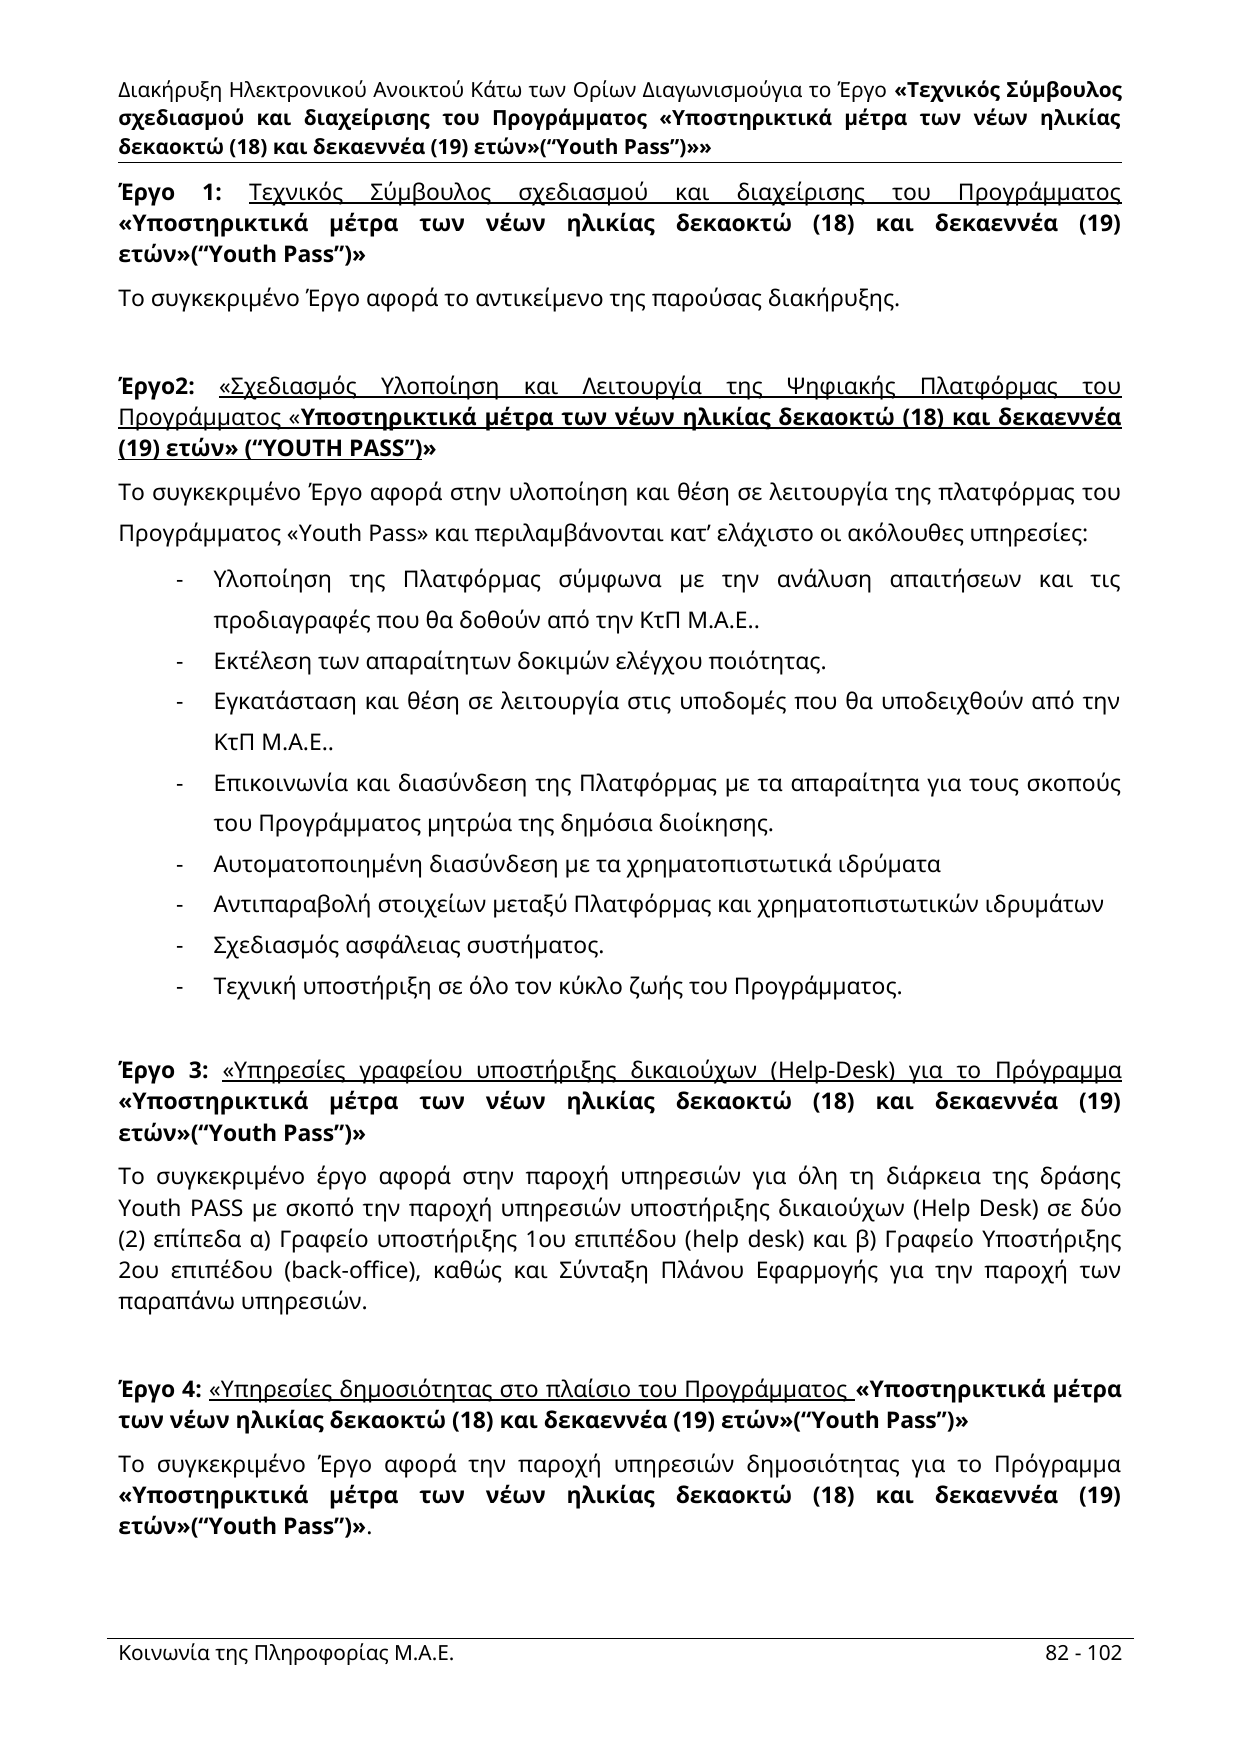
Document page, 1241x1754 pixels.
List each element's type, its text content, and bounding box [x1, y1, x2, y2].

text Το συγκεκριμένο Έργο αφορά το αντικείμενο της παρούσας διακήρυξης. [118, 282, 1122, 313]
list Επικοινωνία και διασύνδεση της Πλατφόρμας με τα απαραίτητα για τους σκοπούς του Προγράμματος μητρώα της δημόσια διοίκησης. [176, 767, 1122, 838]
text Έργο 4: «Υπηρεσίες δημοσιότητας στο πλαίσιο του Προγράμματος «Υποστηρικτικά μέτρα των νέων ηλικίας δεκαοκτώ (18) και δεκαεννέα (19) ετών»(“Youth Pass”)» [118, 1373, 1122, 1435]
text Έργο2: «Σχεδιασμός Υλοποίηση και Λειτουργία της Ψηφιακής Πλατφόρμας του Προγράμματος «Υποστηρικτικά μέτρα των νέων ηλικίας δεκαοκτώ (18) και δεκαεννέα (19) ετών» (“YOUTH PASS”)» [118, 429, 1122, 463]
text Έργο 3: «Υπηρεσίες γραφείου υποστήριξης δικαιούχων (Help-Desk) για το Πρόγραμμα «Υποστηρικτικά μέτρα των νέων ηλικίας δεκαοκτώ (18) και δεκαεννέα (19) ετών»(“Youth Pass”)» [118, 1054, 1122, 1148]
list Υλοποίηση της Πλατφόρμας σύμφωνα με την ανάλυση απαιτήσεων και τις προδιαγραφές που θα δοθούν από την ΚτΠ Μ.Α.Ε.. [176, 563, 1122, 635]
text Το συγκεκριμένο έργο αφορά στην παροχή υπηρεσιών για όλη τη διάρκεια της δράσης Youth PASS με σκοπό την παροχή υπηρεσιών υποστήριξης δικαιούχων (Help Desk) σε δύο (2) επίπεδα α) Γραφείο υποστήριξης 1ου επιπέδου (help desk) και β) Γραφείο Υποστήριξης 2ου επιπέδου (back-office), καθώς και Σύνταξη Πλάνου Εφαρμογής για την παροχή των παραπάνω υπηρεσιών. [118, 1160, 1122, 1317]
list Αντιπαραβολή στοιχείων μεταξύ Πλατφόρμας και χρηματοπιστωτικών ιδρυμάτων [176, 888, 1122, 920]
text Το συγκεκριμένο Έργο αφορά στην υλοποίηση και θέση σε λειτουργία της πλατφόρμας του Προγράμματος «Youth Pass» και περιλαμβάνονται κατ’ ελάχιστο οι ακόλουθες υπηρεσίες: [118, 476, 1122, 548]
list Εγκατάσταση και θέση σε λειτουργία στις υποδομές που θα υποδειχθούν από την ΚτΠ Μ.Α.Ε.. [176, 685, 1122, 757]
list Σχεδιασμός ασφάλειας συστήματος. [176, 929, 1122, 960]
list Τεχνική υποστήριξη σε όλο τον κύκλο ζωής του Προγράμματος. [176, 970, 1122, 1001]
list Εκτέλεση των απαραίτητων δοκιμών ελέγχου ποιότητας. [176, 645, 1122, 676]
list Αυτοματοποιημένη διασύνδεση με τα χρηματοπιστωτικά ιδρύματα [176, 848, 1122, 879]
text Το συγκεκριμένο Έργο αφορά την παροχή υπηρεσιών δημοσιότητας για το Πρόγραμμα «Υποστηρικτικά μέτρα των νέων ηλικίας δεκαοκτώ (18) και δεκαεννέα (19) ετών»(“Youth Pass”)». [118, 1448, 1122, 1542]
text Έργο 1: Τεχνικός Σύμβουλος σχεδιασμού και διαχείρισης του Προγράμματος «Υποστηρικτικά μέτρα των νέων ηλικίας δεκαοκτώ (18) και δεκαεννέα (19) ετών»(“Youth Pass”)» [118, 176, 1122, 270]
text Έργο2: «Σχεδιασμός Υλοποίηση και Λειτουργία της Ψηφιακής Πλατφόρμας του Προγράμματος «Υποστηρικτικά μέτρα των νέων ηλικίας δεκαοκτώ (18) και δεκαεννέα (19) ετών» (“YOUTH PASS”)» [118, 370, 1122, 427]
